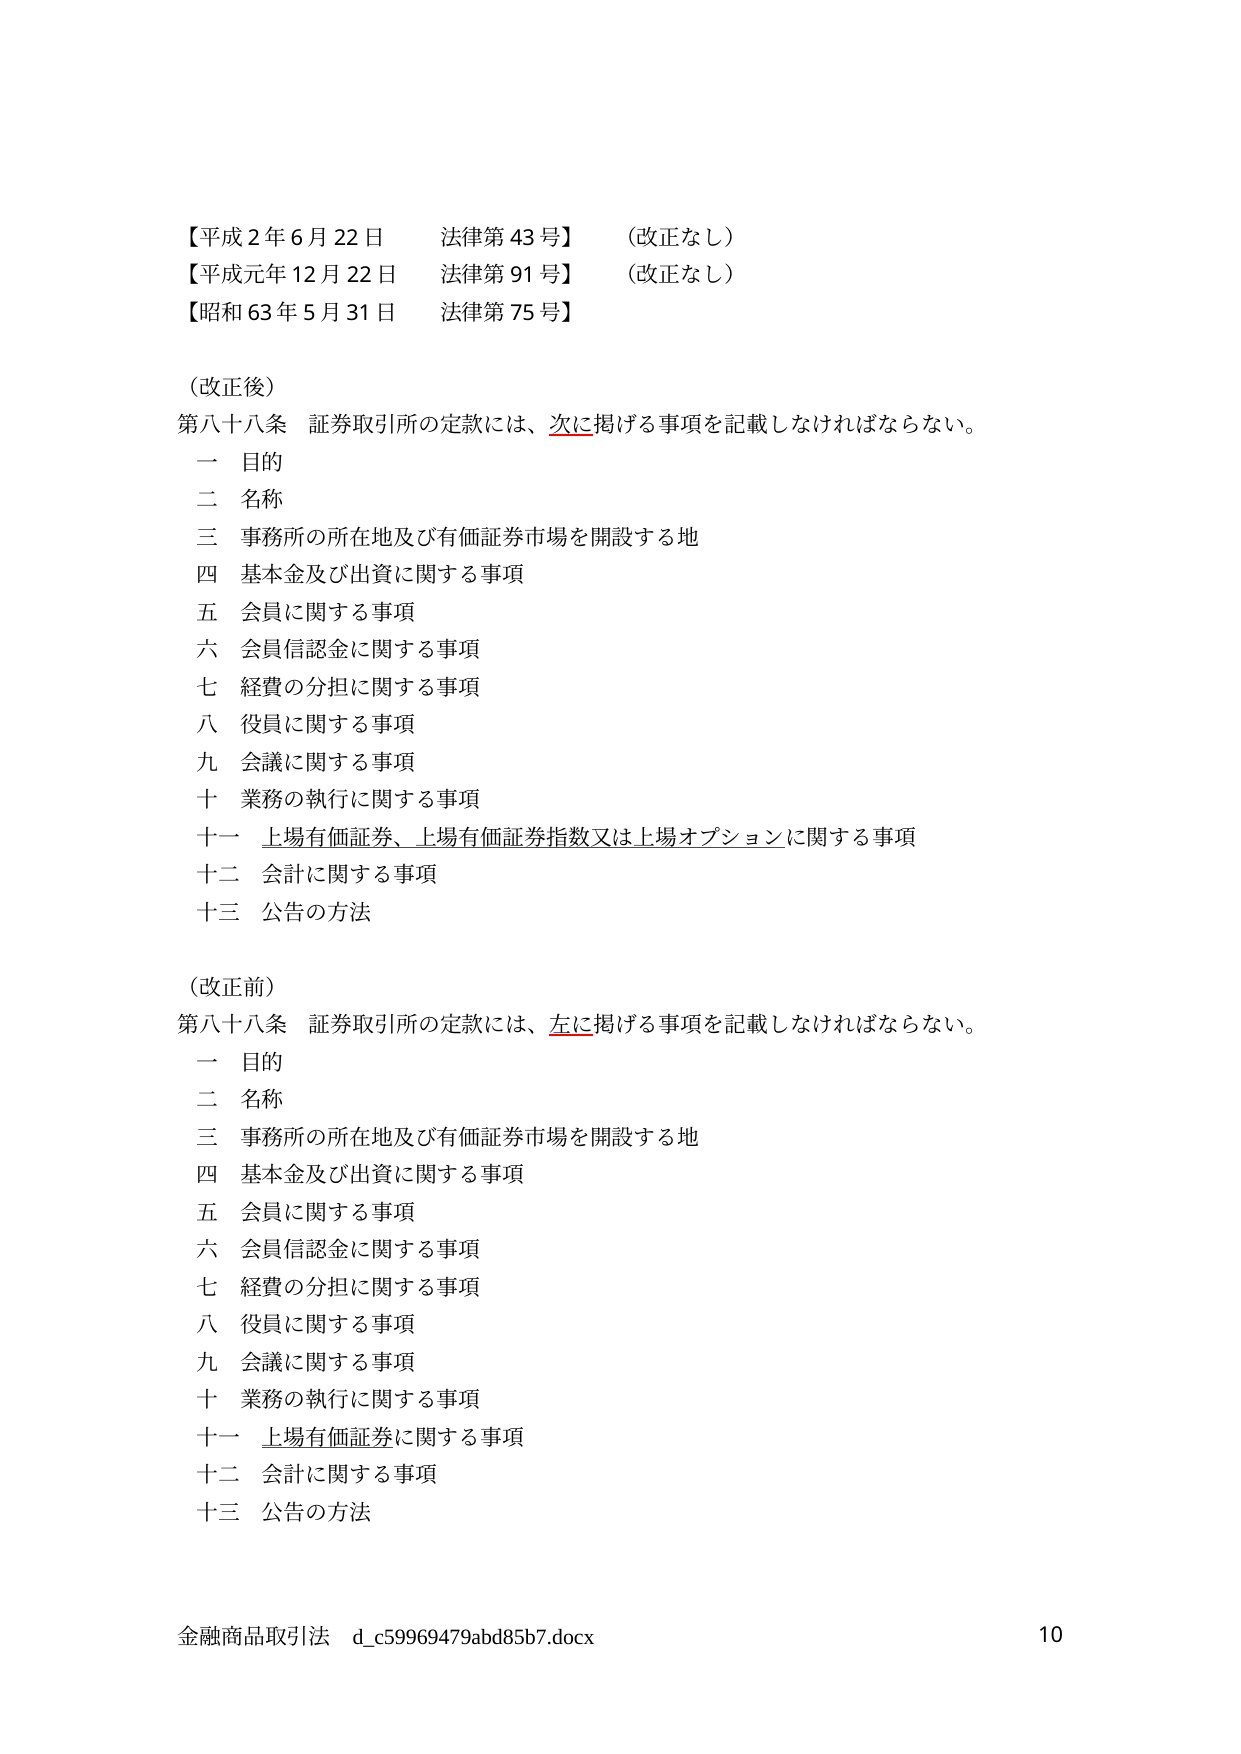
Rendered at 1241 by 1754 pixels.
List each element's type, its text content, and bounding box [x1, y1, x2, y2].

text 【平成元年12月22日 法律第91号】 （改正なし） [177, 254, 1063, 292]
text 九 会議に関する事項 [196, 742, 1063, 779]
text 三 事務所の所在地及び有価証券市場を開設する地 [196, 1117, 1063, 1154]
text 十 業務の執行に関する事項 [196, 779, 1063, 817]
text 五 会員に関する事項 [196, 1192, 1063, 1229]
text 十二 会計に関する事項 [196, 854, 1063, 892]
text 二 名称 [196, 1079, 1063, 1117]
text 四 基本金及び出資に関する事項 [196, 554, 1063, 592]
text 五 会員に関する事項 [196, 592, 1063, 629]
text 十一 上場有価証券に関する事項 [196, 1417, 1063, 1454]
text 六 会員信認金に関する事項 [196, 629, 1063, 667]
text 【平成2年6月22日 法律第43号】 （改正なし） [177, 217, 1063, 254]
text （改正前） [177, 967, 1063, 1004]
text 六 会員信認金に関する事項 [196, 1229, 1063, 1267]
text 第八十八条 証券取引所の定款には、次に掲げる事項を記載しなければならない。 [177, 404, 1063, 442]
text 四 基本金及び出資に関する事項 [196, 1154, 1063, 1192]
text 【昭和63年5月31日 法律第75号】 [177, 292, 1063, 329]
text 十一 上場有価証券、上場有価証券指数又は上場オプションに関する事項 [196, 817, 1063, 854]
text 第八十八条 証券取引所の定款には、左に掲げる事項を記載しなければならない。 [177, 1004, 1063, 1042]
text 八 役員に関する事項 [196, 1304, 1063, 1342]
text 十三 公告の方法 [196, 1492, 1063, 1529]
text 三 事務所の所在地及び有価証券市場を開設する地 [196, 517, 1063, 554]
text 一 目的 [196, 442, 1063, 479]
text 七 経費の分担に関する事項 [196, 667, 1063, 704]
text 二 名称 [196, 479, 1063, 517]
text 一 目的 [196, 1042, 1063, 1079]
text 七 経費の分担に関する事項 [196, 1267, 1063, 1304]
text 十二 会計に関する事項 [196, 1454, 1063, 1492]
text （改正後） [177, 367, 1063, 404]
text 八 役員に関する事項 [196, 704, 1063, 742]
text 十 業務の執行に関する事項 [196, 1379, 1063, 1417]
text 十三 公告の方法 [196, 892, 1063, 929]
text 九 会議に関する事項 [196, 1342, 1063, 1379]
